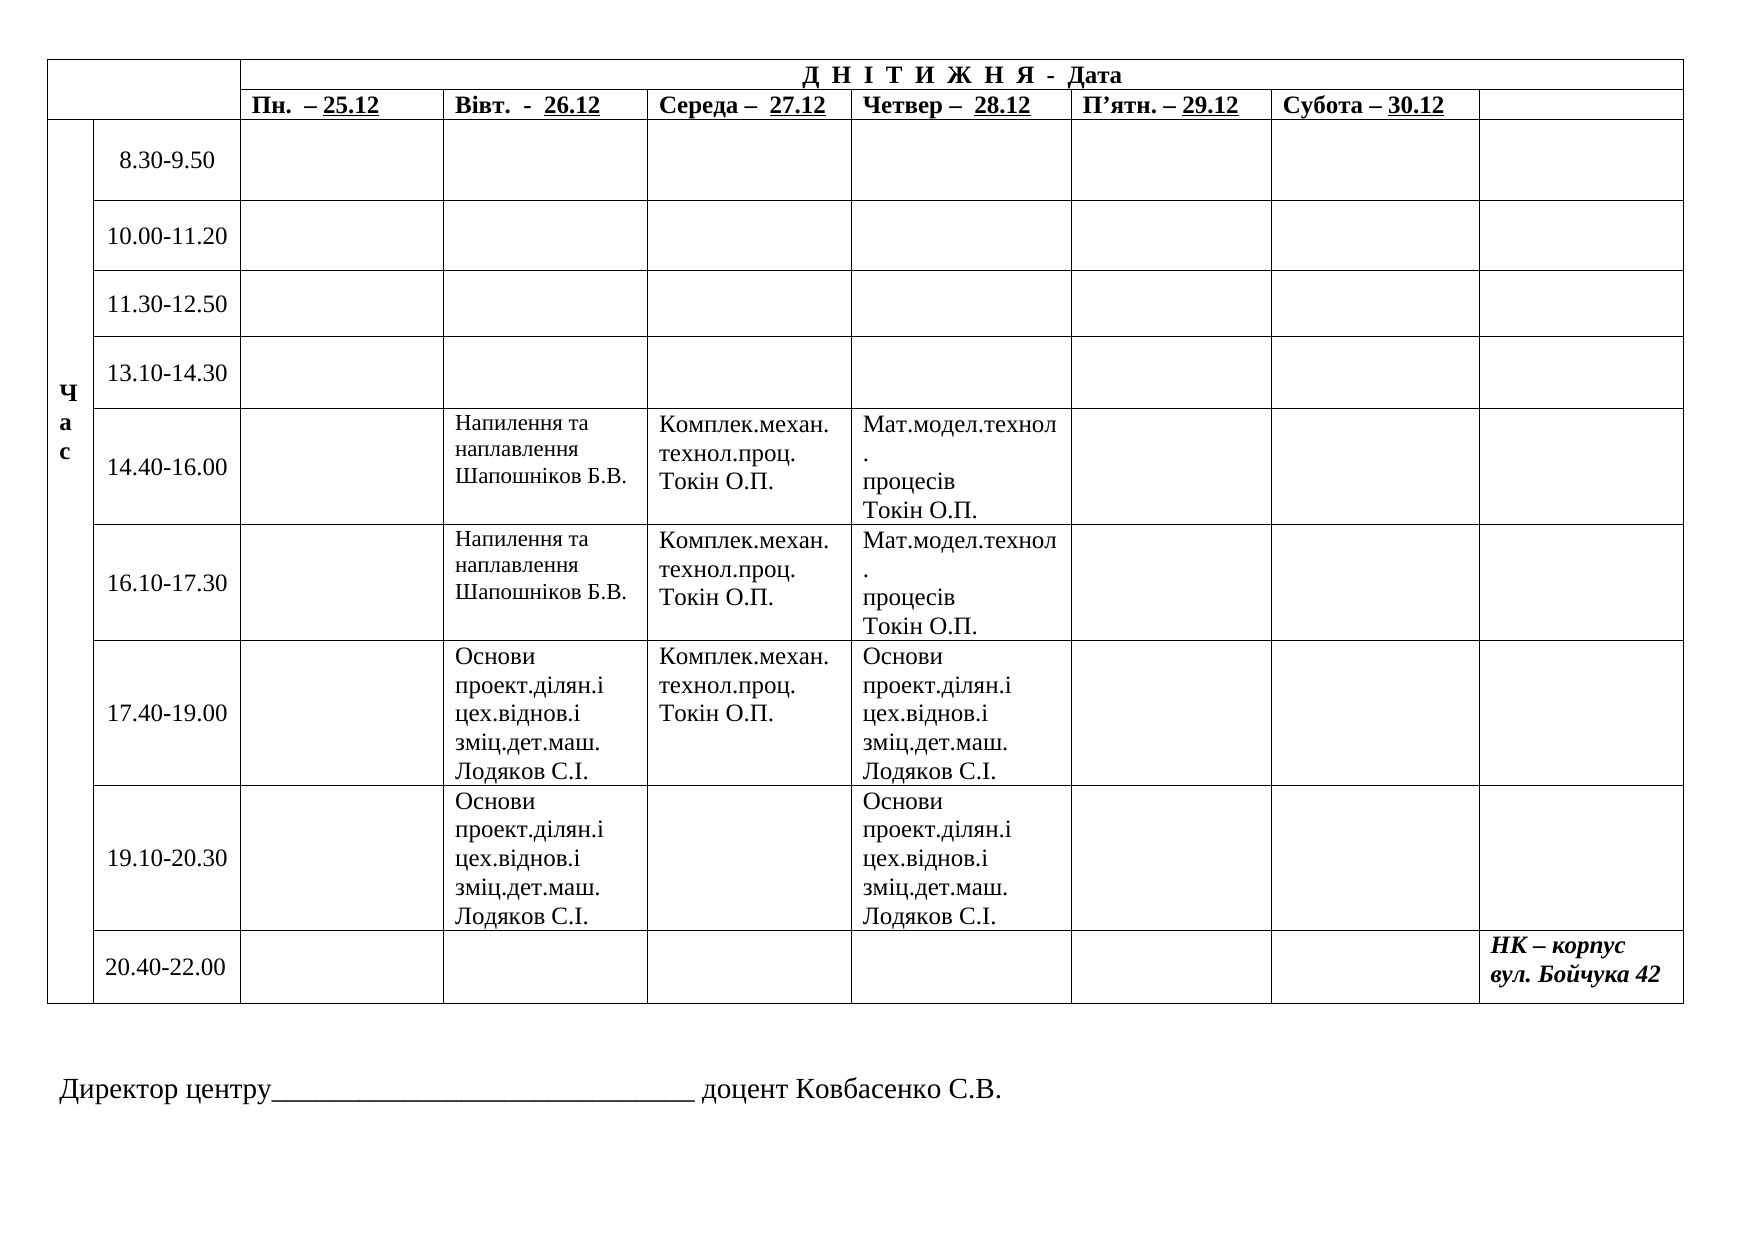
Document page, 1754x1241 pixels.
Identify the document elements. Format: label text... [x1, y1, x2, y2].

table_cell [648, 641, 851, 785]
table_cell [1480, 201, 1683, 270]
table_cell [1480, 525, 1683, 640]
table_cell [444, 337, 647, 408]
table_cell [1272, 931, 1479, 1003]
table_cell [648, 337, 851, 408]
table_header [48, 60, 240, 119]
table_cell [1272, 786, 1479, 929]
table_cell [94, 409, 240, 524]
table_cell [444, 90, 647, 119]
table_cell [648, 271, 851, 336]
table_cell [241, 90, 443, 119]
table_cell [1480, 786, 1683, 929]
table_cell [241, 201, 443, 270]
text Директор центру_____________________________ доцент Ковбасенко С.В. [59, 1071, 1695, 1105]
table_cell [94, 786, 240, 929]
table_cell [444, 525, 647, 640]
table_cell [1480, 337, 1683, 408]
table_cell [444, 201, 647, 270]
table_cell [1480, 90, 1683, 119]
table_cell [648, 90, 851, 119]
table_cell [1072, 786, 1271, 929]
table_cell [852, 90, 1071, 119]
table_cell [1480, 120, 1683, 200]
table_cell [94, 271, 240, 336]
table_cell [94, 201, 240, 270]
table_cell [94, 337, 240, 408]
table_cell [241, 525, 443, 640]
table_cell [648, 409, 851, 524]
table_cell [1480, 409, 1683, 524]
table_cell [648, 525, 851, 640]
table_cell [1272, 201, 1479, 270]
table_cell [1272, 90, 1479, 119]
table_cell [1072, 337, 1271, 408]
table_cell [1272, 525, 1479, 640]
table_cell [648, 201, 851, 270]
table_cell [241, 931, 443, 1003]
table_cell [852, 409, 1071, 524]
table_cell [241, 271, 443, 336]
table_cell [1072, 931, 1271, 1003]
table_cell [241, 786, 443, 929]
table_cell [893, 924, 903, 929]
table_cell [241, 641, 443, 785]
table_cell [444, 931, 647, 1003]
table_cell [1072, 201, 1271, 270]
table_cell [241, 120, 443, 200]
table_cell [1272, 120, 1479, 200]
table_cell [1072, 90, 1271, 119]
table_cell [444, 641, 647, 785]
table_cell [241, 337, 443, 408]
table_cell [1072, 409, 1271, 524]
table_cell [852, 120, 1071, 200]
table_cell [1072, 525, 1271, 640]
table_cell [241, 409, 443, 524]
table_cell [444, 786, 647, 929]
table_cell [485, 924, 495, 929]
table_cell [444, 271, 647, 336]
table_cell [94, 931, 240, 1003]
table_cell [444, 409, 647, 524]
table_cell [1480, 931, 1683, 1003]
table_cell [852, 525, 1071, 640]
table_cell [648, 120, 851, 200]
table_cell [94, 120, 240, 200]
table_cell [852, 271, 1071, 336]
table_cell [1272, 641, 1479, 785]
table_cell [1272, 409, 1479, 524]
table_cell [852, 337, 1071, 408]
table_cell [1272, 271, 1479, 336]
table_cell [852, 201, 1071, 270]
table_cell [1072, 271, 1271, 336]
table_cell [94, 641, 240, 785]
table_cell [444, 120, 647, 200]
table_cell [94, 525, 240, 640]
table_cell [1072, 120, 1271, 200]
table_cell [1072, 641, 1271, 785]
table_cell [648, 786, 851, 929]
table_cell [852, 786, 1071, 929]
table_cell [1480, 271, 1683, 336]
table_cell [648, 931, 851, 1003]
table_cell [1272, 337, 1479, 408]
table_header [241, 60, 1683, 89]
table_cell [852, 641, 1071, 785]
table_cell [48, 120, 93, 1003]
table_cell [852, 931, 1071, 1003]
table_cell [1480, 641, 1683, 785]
